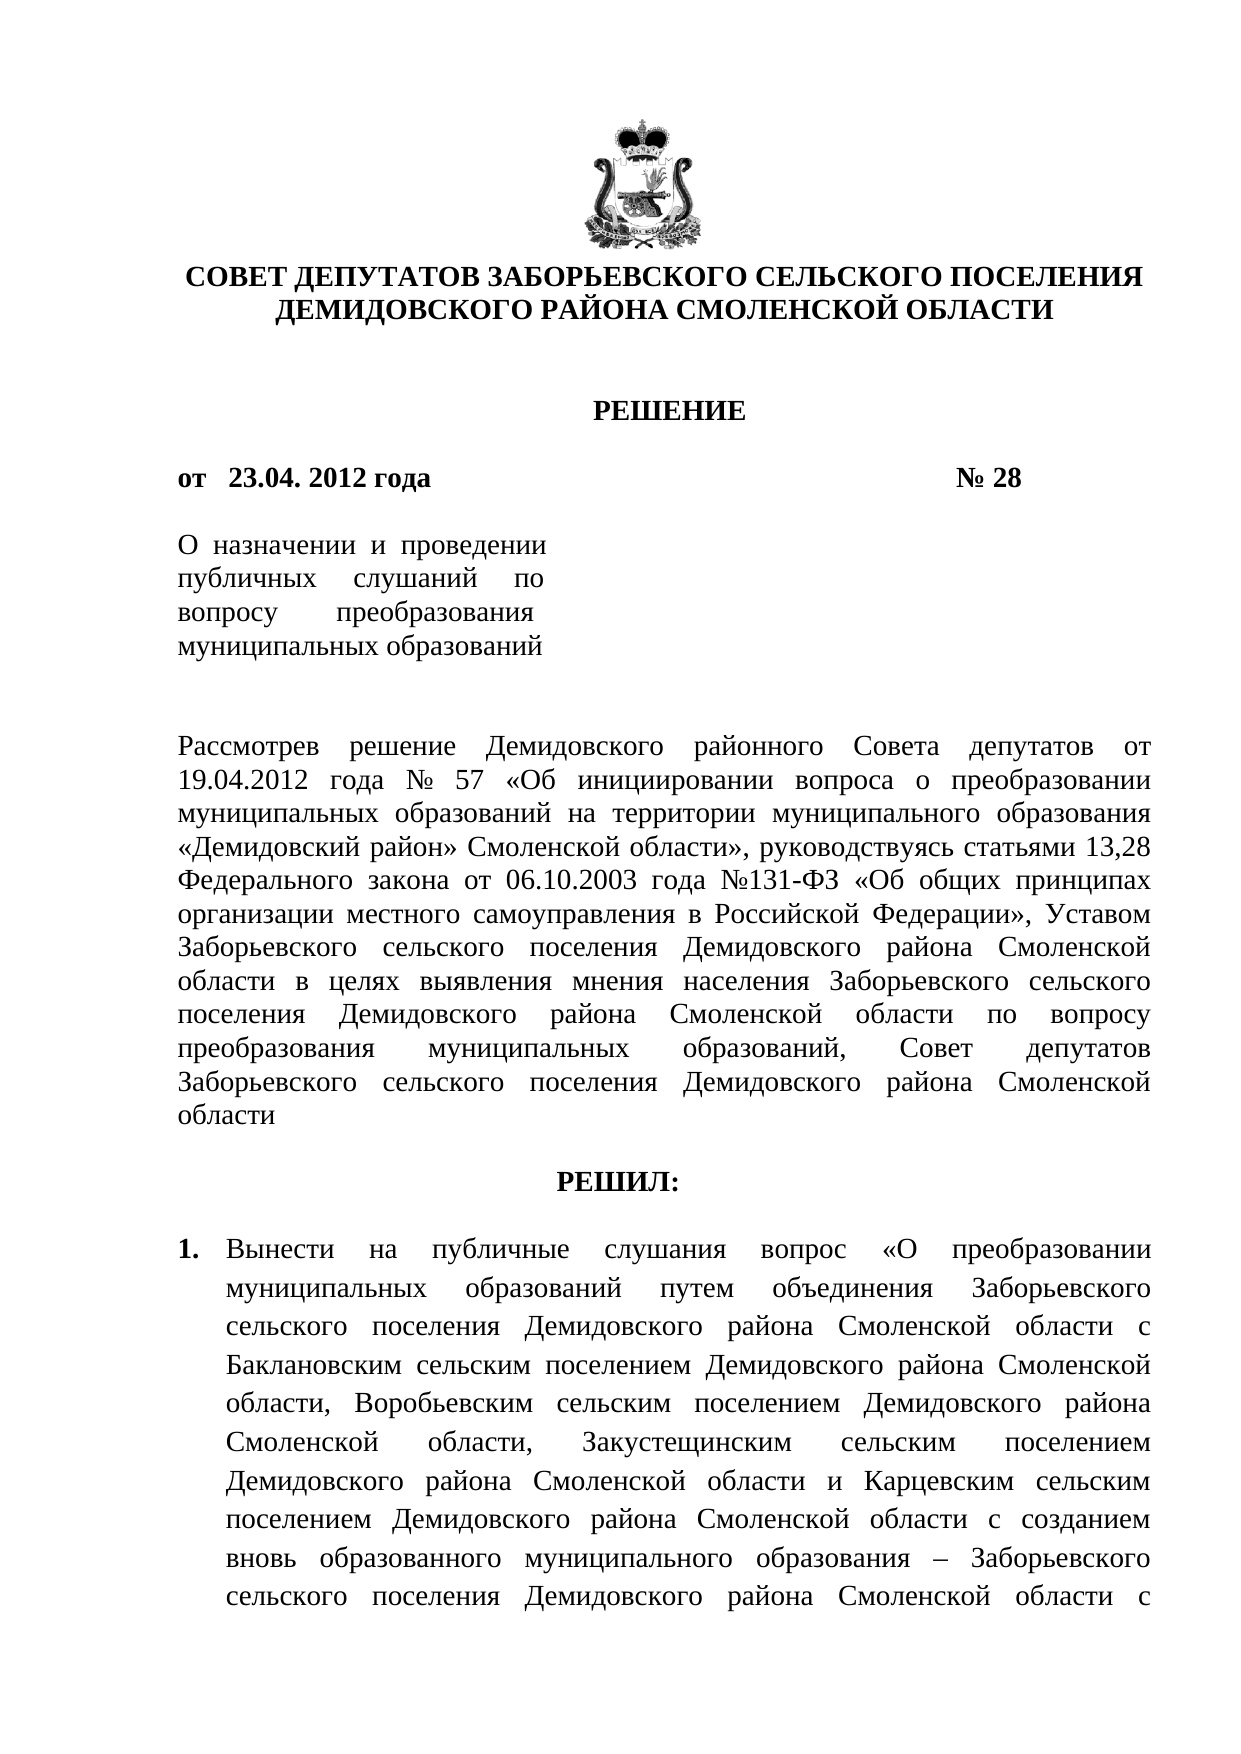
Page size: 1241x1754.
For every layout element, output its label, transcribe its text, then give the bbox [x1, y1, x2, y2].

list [177, 1231, 1152, 1612]
picture [578, 118, 707, 259]
text публичных слушаний по [177, 561, 1152, 594]
text РЕШЕНИЕ [177, 393, 1152, 426]
text от 23.04. 2012 года № 28 [177, 460, 1152, 493]
text СОВЕТ ДЕПУТАТОВ ЗАБОРЬЕВСКОГО СЕЛЬСКОГО ПОСЕЛЕНИЯ ДЕМИДОВСКОГО РАЙОНА СМОЛЕНСКОЙ ОБЛАСТИ [177, 259, 1152, 326]
text муниципальных образований [177, 628, 1152, 661]
text вопросу преобразования [177, 594, 1152, 628]
text РЕШИЛ: [177, 1164, 1152, 1198]
text О назначении и проведении [177, 527, 1152, 561]
text Рассмотрев решение Демидовского районного Совета депутатов от 19.04.2012 года № 57 «Об инициировании вопроса о преобразовании муниципальных образований на территории муниципального образования «Демидовский район» Смоленской области», руководствуясь статьями 13,28 Федерального закона от 06.10.2003 года №131-ФЗ «Об общих принципах организации местного самоуправления в Российской Федерации», Уставом Заборьевского сельского поселения Демидовского района Смоленской области в целях выявления мнения населения Заборьевского сельского поселения Демидовского района Смоленской области по вопросу преобразования муниципальных образований, Совет депутатов Заборьевского сельского поселения Демидовского района Смоленской области [177, 728, 1152, 1131]
